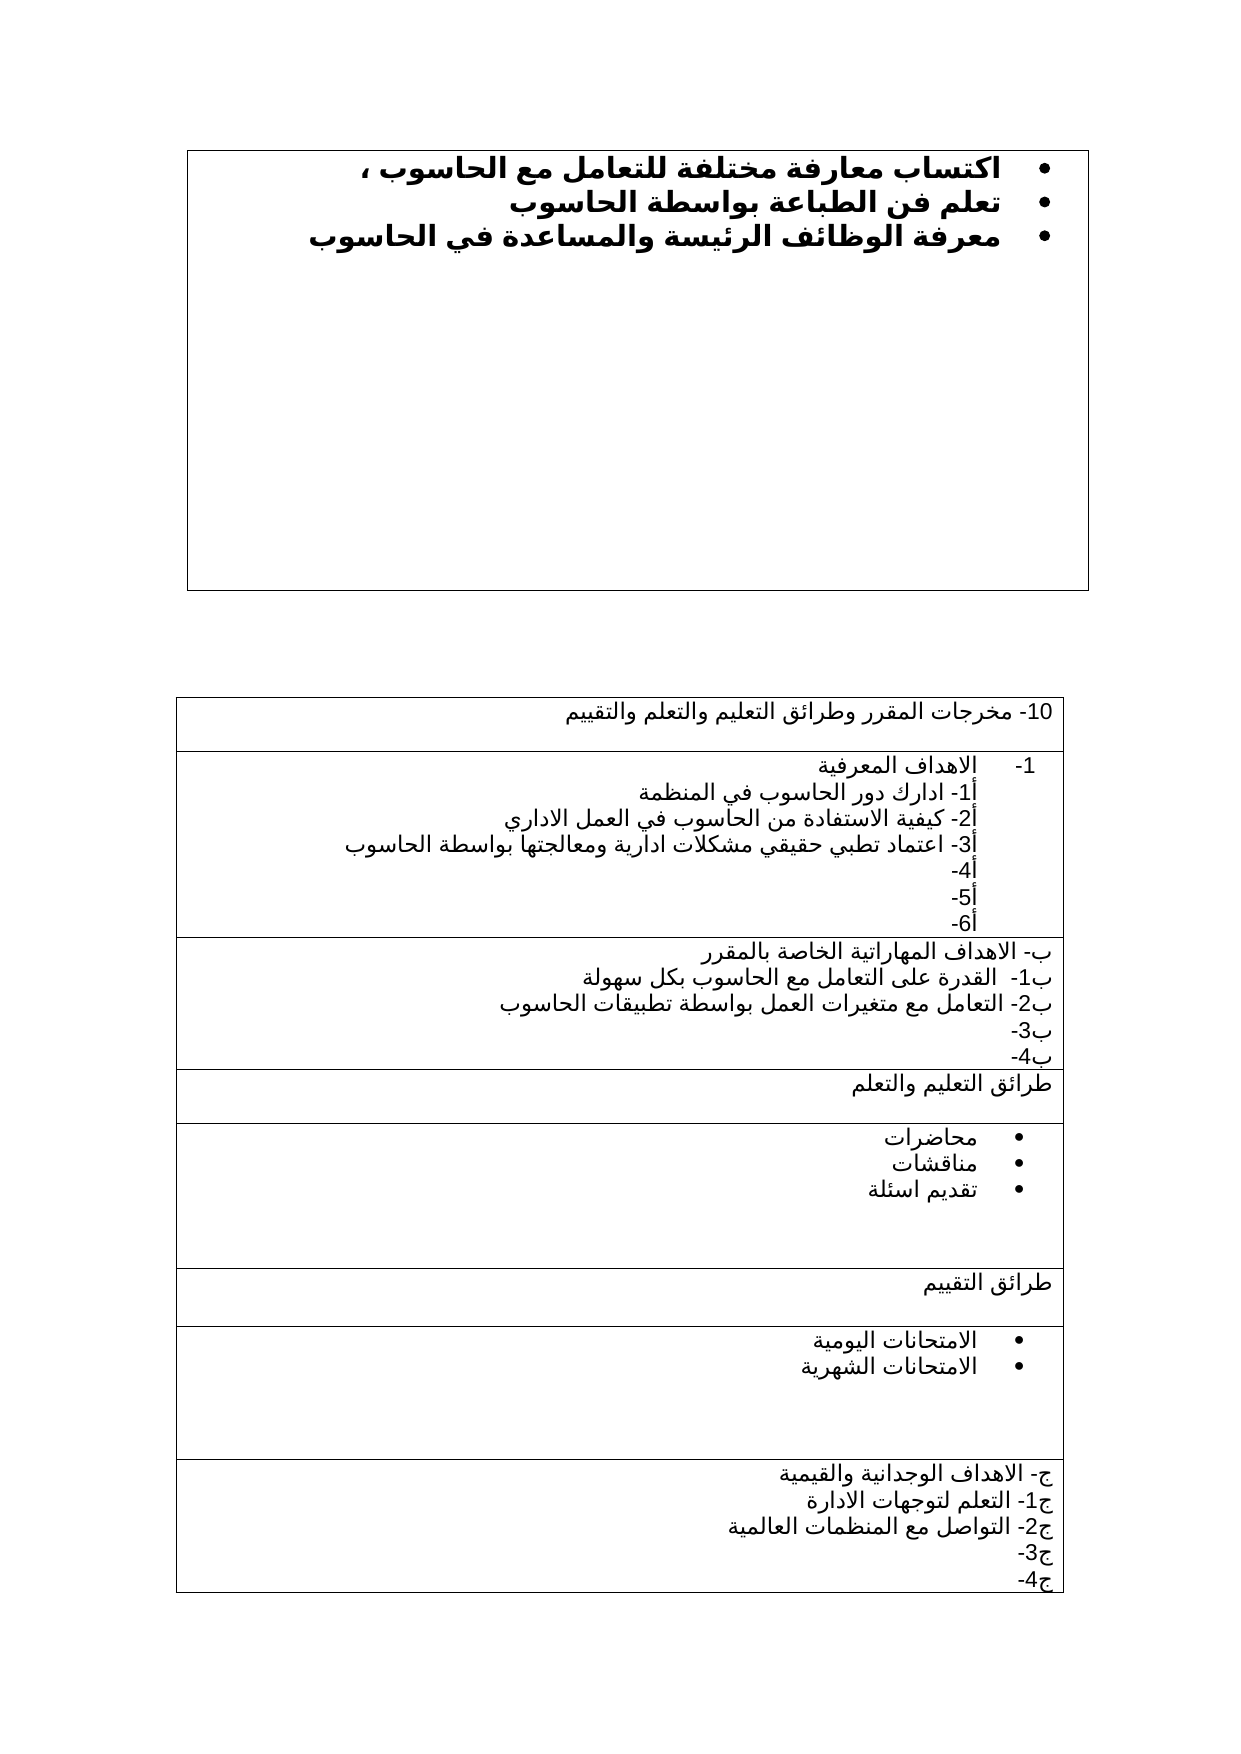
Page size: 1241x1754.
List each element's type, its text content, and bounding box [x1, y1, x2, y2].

table_cell ج- الاهداف الوجدانية والقيمية ج1- التعلم لتوجهات الادارة ج2- التواصل مع المنظمات العالمية ج3- ج4- [177, 1460, 1063, 1592]
table_cell ب- الاهداف المهاراتية الخاصة بالمقرر ب1- القدرة على التعامل مع الحاسوب بكل سهولة ب2- التعامل مع متغيرات العمل بواسطة تطبيقات الحاسوب ب3- ب4- [177, 938, 1063, 1069]
table_header 10- مخرجات المقرر وطرائق التعليم والتعلم والتقييم [177, 698, 1063, 751]
table_cell الاهداف المعرفية أ1- ادارك دور الحاسوب في المنظمة أ2- كيفية الاستفادة من الحاسوب في العمل الاداري أ3- اعتماد تطبي حقيقي مشكلات ادارية ومعالجتها بواسطة الحاسوب أ4- أ5- أ6- [177, 752, 1063, 937]
table_cell اكتساب معارفة مختلفة للتعامل مع الحاسوب ، تعلم فن الطباعة بواسطة الحاسوب معرفة الوظائف الرئيسة والمساعدة في الحاسوب [188, 151, 1088, 590]
table_cell محاضرات مناقشات تقديم اسئلة [177, 1124, 1063, 1268]
table_cell طرائق التقييم [177, 1269, 1063, 1326]
table_cell طرائق التعليم والتعلم [177, 1070, 1063, 1123]
table_cell الامتحانات اليومية الامتحانات الشهرية [177, 1327, 1063, 1459]
